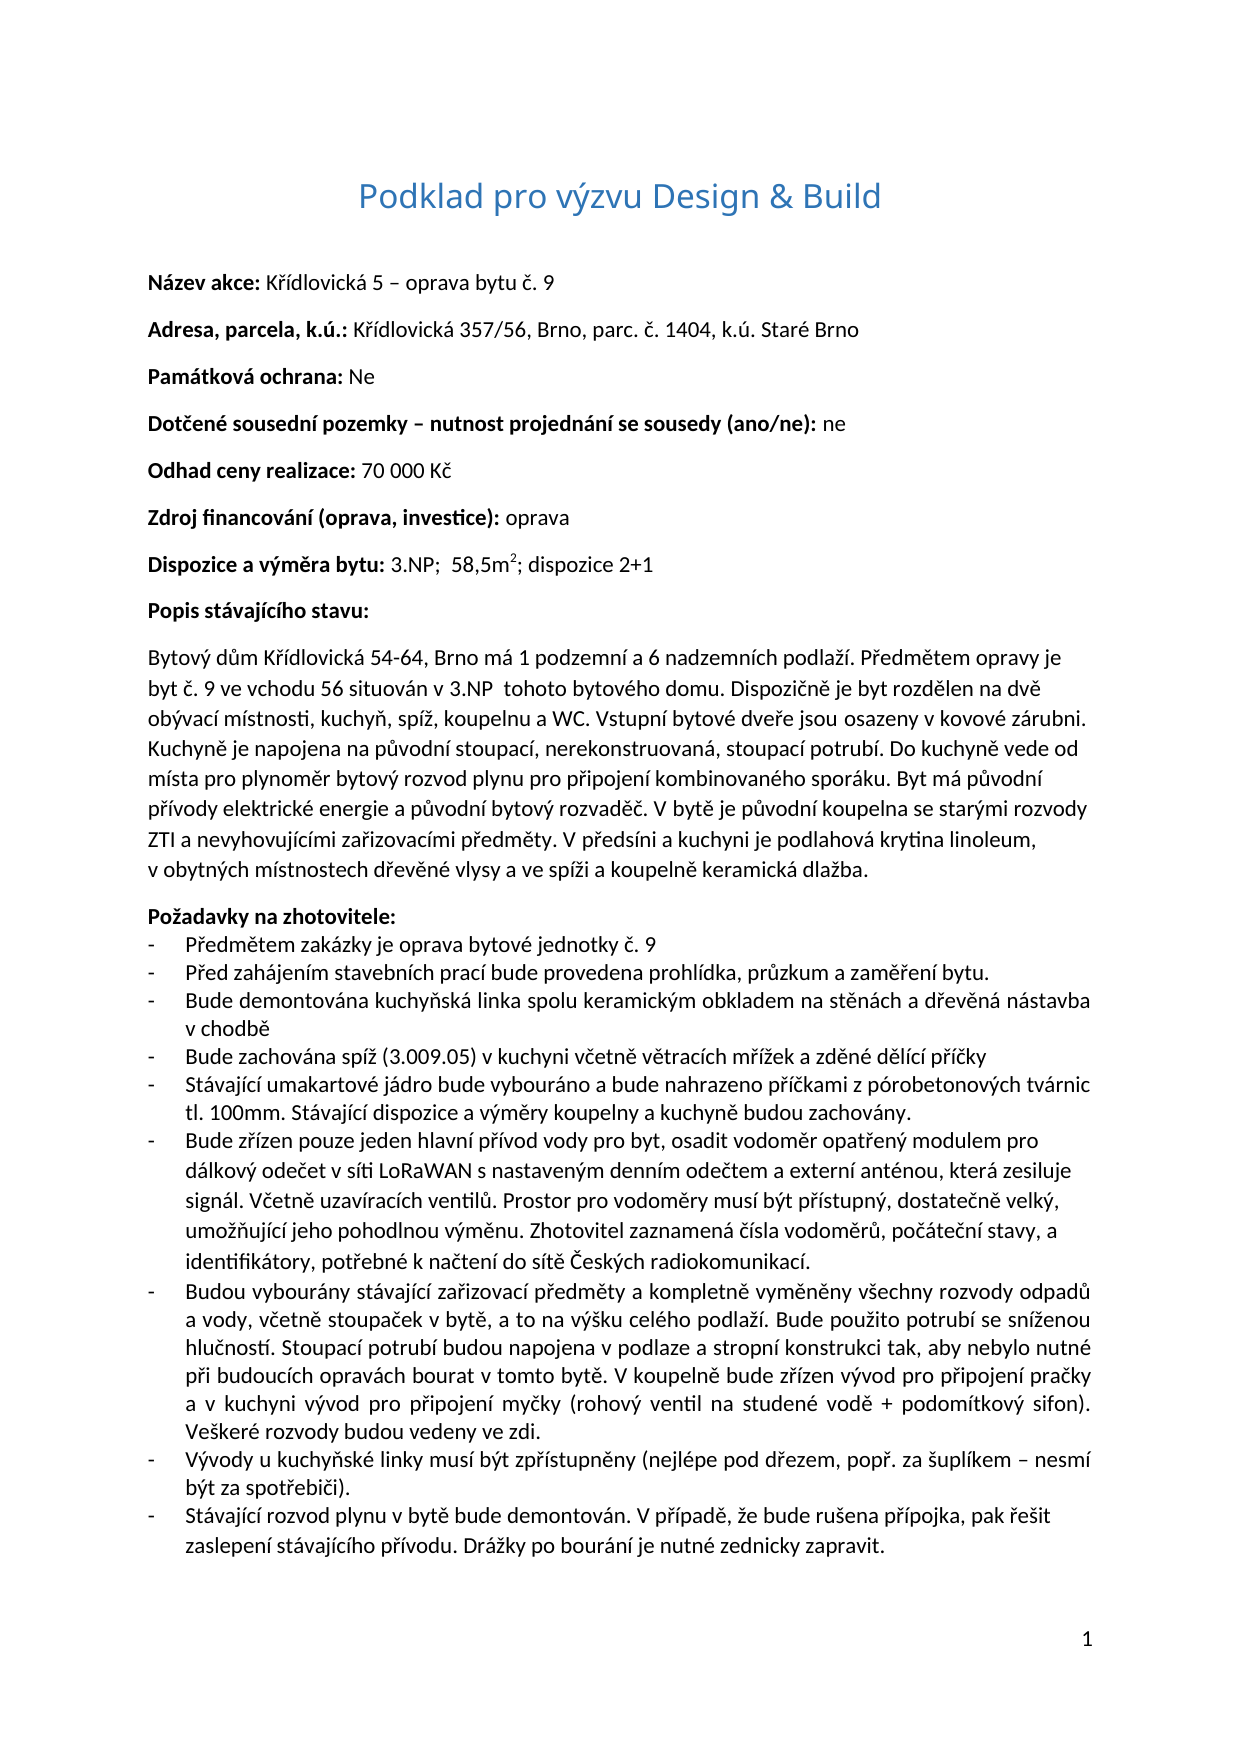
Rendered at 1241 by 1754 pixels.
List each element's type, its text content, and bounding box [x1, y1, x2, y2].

list Bude zachována spíž (3.009.05) v kuchyni včetně větracích mřížek a zděné dělící příčky [148, 1042, 1093, 1070]
subtitle Podklad pro výzvu Design & Build [148, 173, 1093, 218]
list Před zahájením stavebních prací bude provedena prohlídka, průzkum a zaměření bytu. [148, 958, 1093, 986]
text Památková ochrana: Ne [148, 362, 1093, 390]
text Zdroj financování (oprava, investice): oprava [148, 503, 1093, 531]
list Bude demontována kuchyňská linka spolu keramickým obkladem na stěnách a dřevěná nástavba v chodbě [148, 986, 1093, 1042]
list Předmětem zakázky je oprava bytové jednotky č. 9 [148, 930, 1093, 958]
text Požadavky na zhotovitele: [148, 902, 1093, 930]
list Stávající umakartové jádro bude vybouráno a bude nahrazeno příčkami z pórobetonových tvárnic tl. 100mm. Stávající dispozice a výměry koupelny a kuchyně budou zachovány. [148, 1070, 1093, 1126]
list Budou vybourány stávající zařizovací předměty a kompletně vyměněny všechny rozvody odpadů a vody, včetně stoupaček v bytě, a to na výšku celého podlaží. Bude použito potrubí se sníženou hlučností. Stoupací potrubí budou napojena v podlaze a stropní konstrukci tak, aby nebylo nutné při budoucích opravách bourat v tomto bytě. V koupelně bude zřízen vývod pro připojení pračky a v kuchyni vývod pro připojení myčky (rohový ventil na studené vodě + podomítkový sifon). Veškeré rozvody budou vedeny ve zdi. [148, 1277, 1093, 1445]
text Dispozice a výměra bytu: 3.NP; 58,5m2; dispozice 2+1 [148, 550, 1093, 578]
text Dotčené sousední pozemky – nutnost projednání se sousedy (ano/ne): ne [148, 409, 1093, 437]
text Adresa, parcela, k.ú.: Křídlovická 357/56, Brno, parc. č. 1404, k.ú. Staré Brno [148, 315, 1093, 343]
list Stávající rozvod plynu v bytě bude demontován. V případě, že bude rušena přípojka, pak řešit zaslepení stávajícího přívodu. Drážky po bourání je nutné zednicky zapravit. [148, 1501, 1093, 1559]
text Bytový dům Křídlovická 54-64, Brno má 1 podzemní a 6 nadzemních podlaží. Předmětem opravy je byt č. 9 ve vchodu 56 situován v 3.NP tohoto bytového domu. Dispozičně je byt rozdělen na dvě obývací místnosti, kuchyň, spíž, koupelnu a WC. Vstupní bytové dveře jsou osazeny v kovové zárubni. Kuchyně je napojena na původní stoupací, nerekonstruovaná, stoupací potrubí. Do kuchyně vede od místa pro plynoměr bytový rozvod plynu pro připojení kombinovaného sporáku. Byt má původní přívody elektrické energie a původní bytový rozvaděč. V bytě je původní koupelna se starými rozvody ZTI a nevyhovujícími zařizovacími předměty. V předsíni a kuchyni je podlahová krytina linoleum, v obytných místnostech dřevěné vlysy a ve spíži a koupelně keramická dlažba. [148, 643, 1093, 883]
list Vývody u kuchyňské linky musí být zpřístupněny (nejlépe pod dřezem, popř. za šuplíkem – nesmí být za spotřebiči). [148, 1445, 1093, 1501]
text Popis stávajícího stavu: [148, 597, 1093, 624]
text Název akce: Křídlovická 5 – oprava bytu č. 9 [148, 268, 1093, 296]
list Bude zřízen pouze jeden hlavní přívod vody pro byt, osadit vodoměr opatřený modulem pro dálkový odečet v síti LoRaWAN s nastaveným denním odečtem a externí anténou, která zesiluje signál. Včetně uzavíracích ventilů. Prostor pro vodoměry musí být přístupný, dostatečně velký, umožňující jeho pohodlnou výměnu. Zhotovitel zaznamená čísla vodoměrů, počáteční stavy, a identifikátory, potřebné k načtení do sítě Českých radiokomunikací. [148, 1126, 1093, 1275]
text Odhad ceny realizace: 70 000 Kč [148, 456, 1093, 484]
